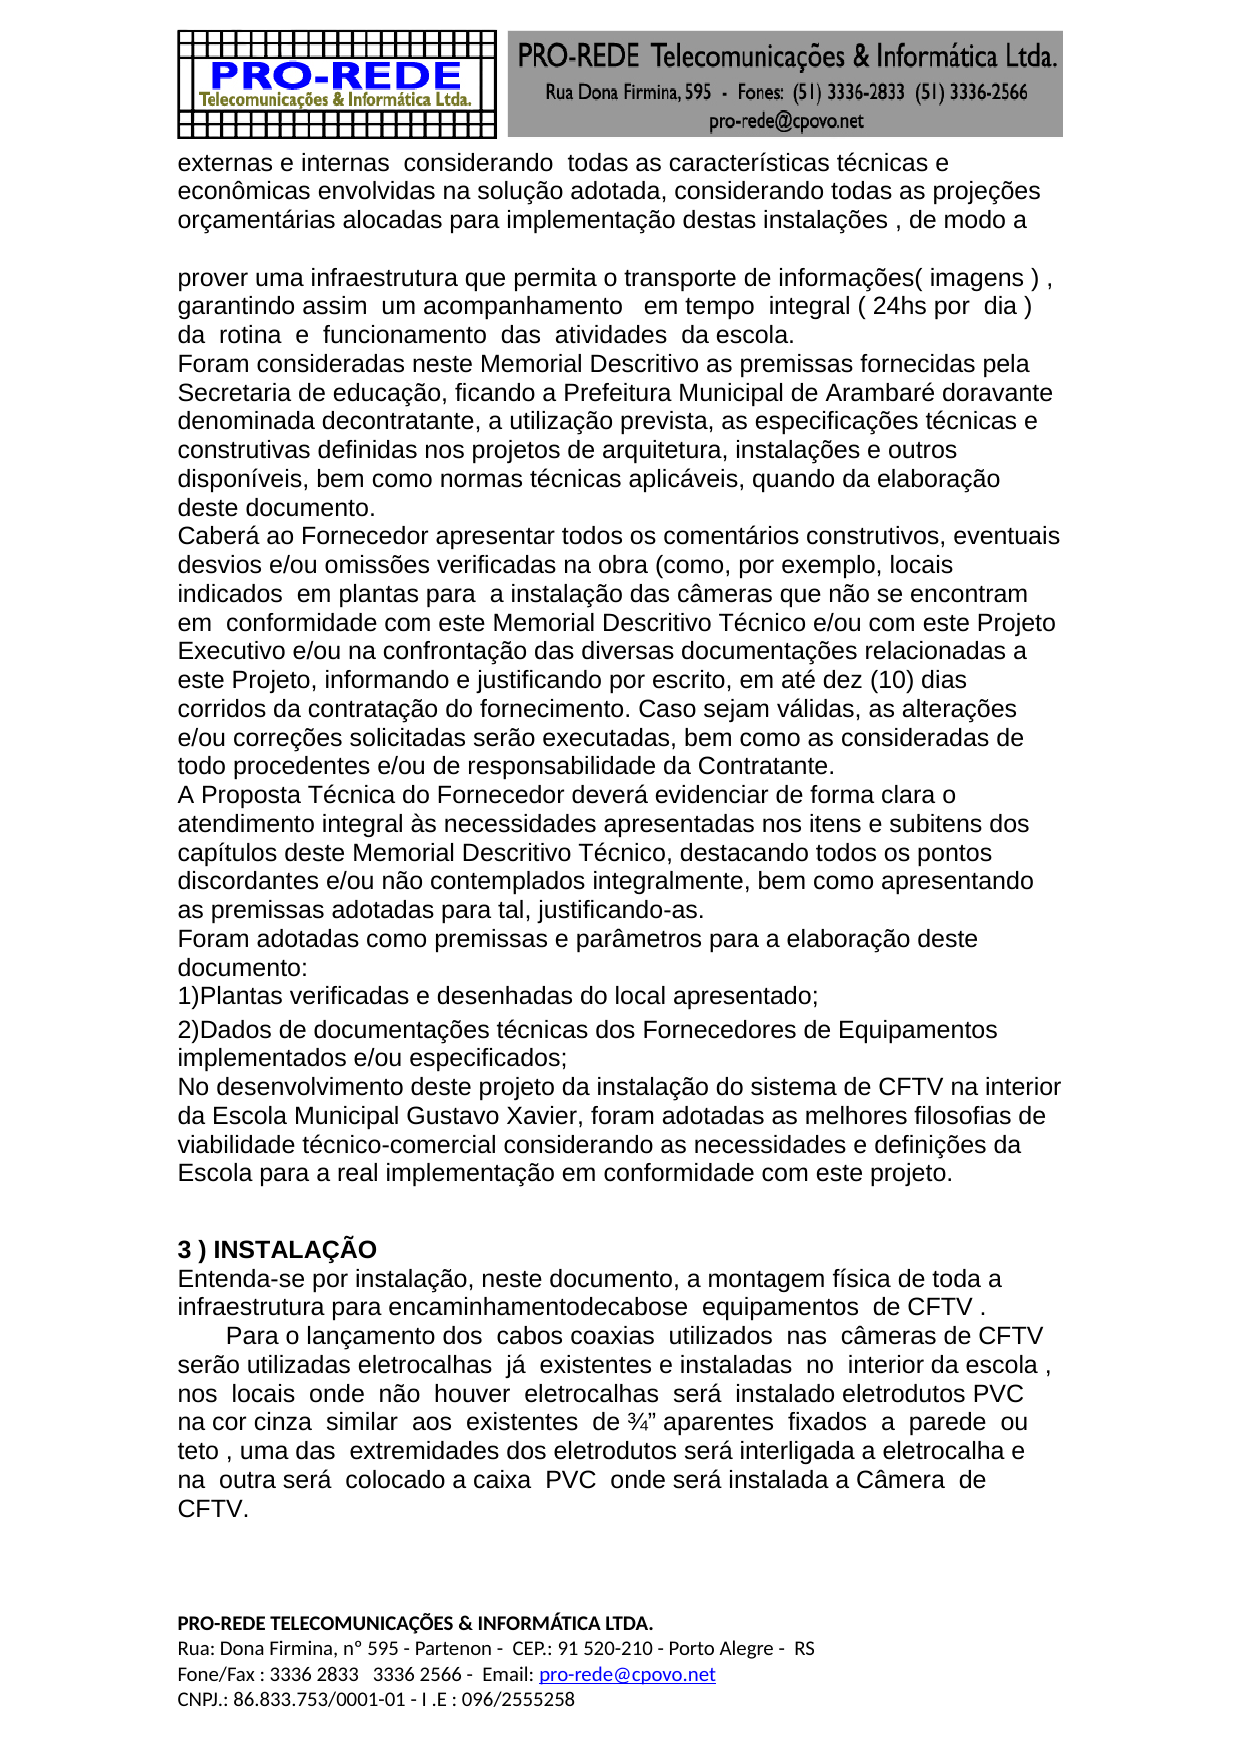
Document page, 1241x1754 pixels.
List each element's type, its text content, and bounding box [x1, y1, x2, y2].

text Foram consideradas neste Memorial Descritivo as premissas fornecidas pela Secretaria de educação, ficando a Prefeitura Municipal de Arambaré doravante denominada decontratante, a utilização prevista, as especificações técnicas e construtivas definidas nos projetos de arquitetura, instalações e outros disponíveis, bem como normas técnicas aplicáveis, quando da elaboração deste documento. [177, 349, 1063, 521]
text 1)Plantas verificadas e desenhadas do local apresentado; [177, 981, 1063, 1010]
picture [177, 29, 1063, 139]
text No desenvolvimento deste projeto da instalação do sistema de CFTV na interior da Escola Municipal Gustavo Xavier, foram adotadas as melhores filosofias de viabilidade técnico-comercial considerando as necessidades e definições da Escola para a real implementação em conformidade com este projeto. [177, 1072, 1063, 1187]
text 2)Dados de documentações técnicas dos Fornecedores de Equipamentos implementados e/ou especificados; [177, 1015, 1063, 1072]
text A Proposta Técnica do Fornecedor deverá evidenciar de forma clara o atendimento integral às necessidades apresentadas nos itens e subitens dos capítulos deste Memorial Descritivo Técnico, destacando todos os pontos discordantes e/ou não contemplados integralmente, bem como apresentando as premissas adotadas para tal, justificando-as. [177, 780, 1063, 924]
text Caberá ao Fornecedor apresentar todos os comentários construtivos, eventuais desvios e/ou omissões verificadas na obra (como, por exemplo, locais indicados em plantas para a instalação das câmeras que não se encontram em conformidade com este Memorial Descritivo Técnico e/ou com este Projeto Executivo e/ou na confrontação das diversas documentações relacionadas a este Projeto, informando e justificando por escrito, em até dez (10) dias corridos da contratação do fornecimento. Caso sejam válidas, as alterações e/ou correções solicitadas serão executadas, bem como as consideradas de todo procedentes e/ou de responsabilidade da Contratante. [177, 521, 1063, 780]
text prover uma infraestrutura que permita o transporte de informações( imagens ) , garantindo assim um acompanhamento em tempo integral ( 24hs por dia ) da rotina e funcionamento das atividades da escola. [177, 263, 1063, 349]
text Entenda-se por instalação, neste documento, a montagem física de toda a infraestrutura para encaminhamentodecabose equipamentos de CFTV . Para o lançamento dos cabos coaxias utilizados nas câmeras de CFTV serão utilizadas eletrocalhas já existentes e instaladas no interior da escola , nos locais onde não houver eletrocalhas será instalado eletrodutos PVC na cor cinza similar aos existentes de ¾” aparentes fixados a parede ou teto , uma das extremidades dos eletrodutos será interligada a eletrocalha e na outra será colocado a caixa PVC onde será instalada a Câmera de CFTV. [177, 1264, 1063, 1522]
text Foram adotadas como premissas e parâmetros para a elaboração deste documento: [177, 924, 1063, 981]
text 3 ) INSTALAÇÃO [177, 1235, 1063, 1264]
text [177, 148, 1063, 234]
